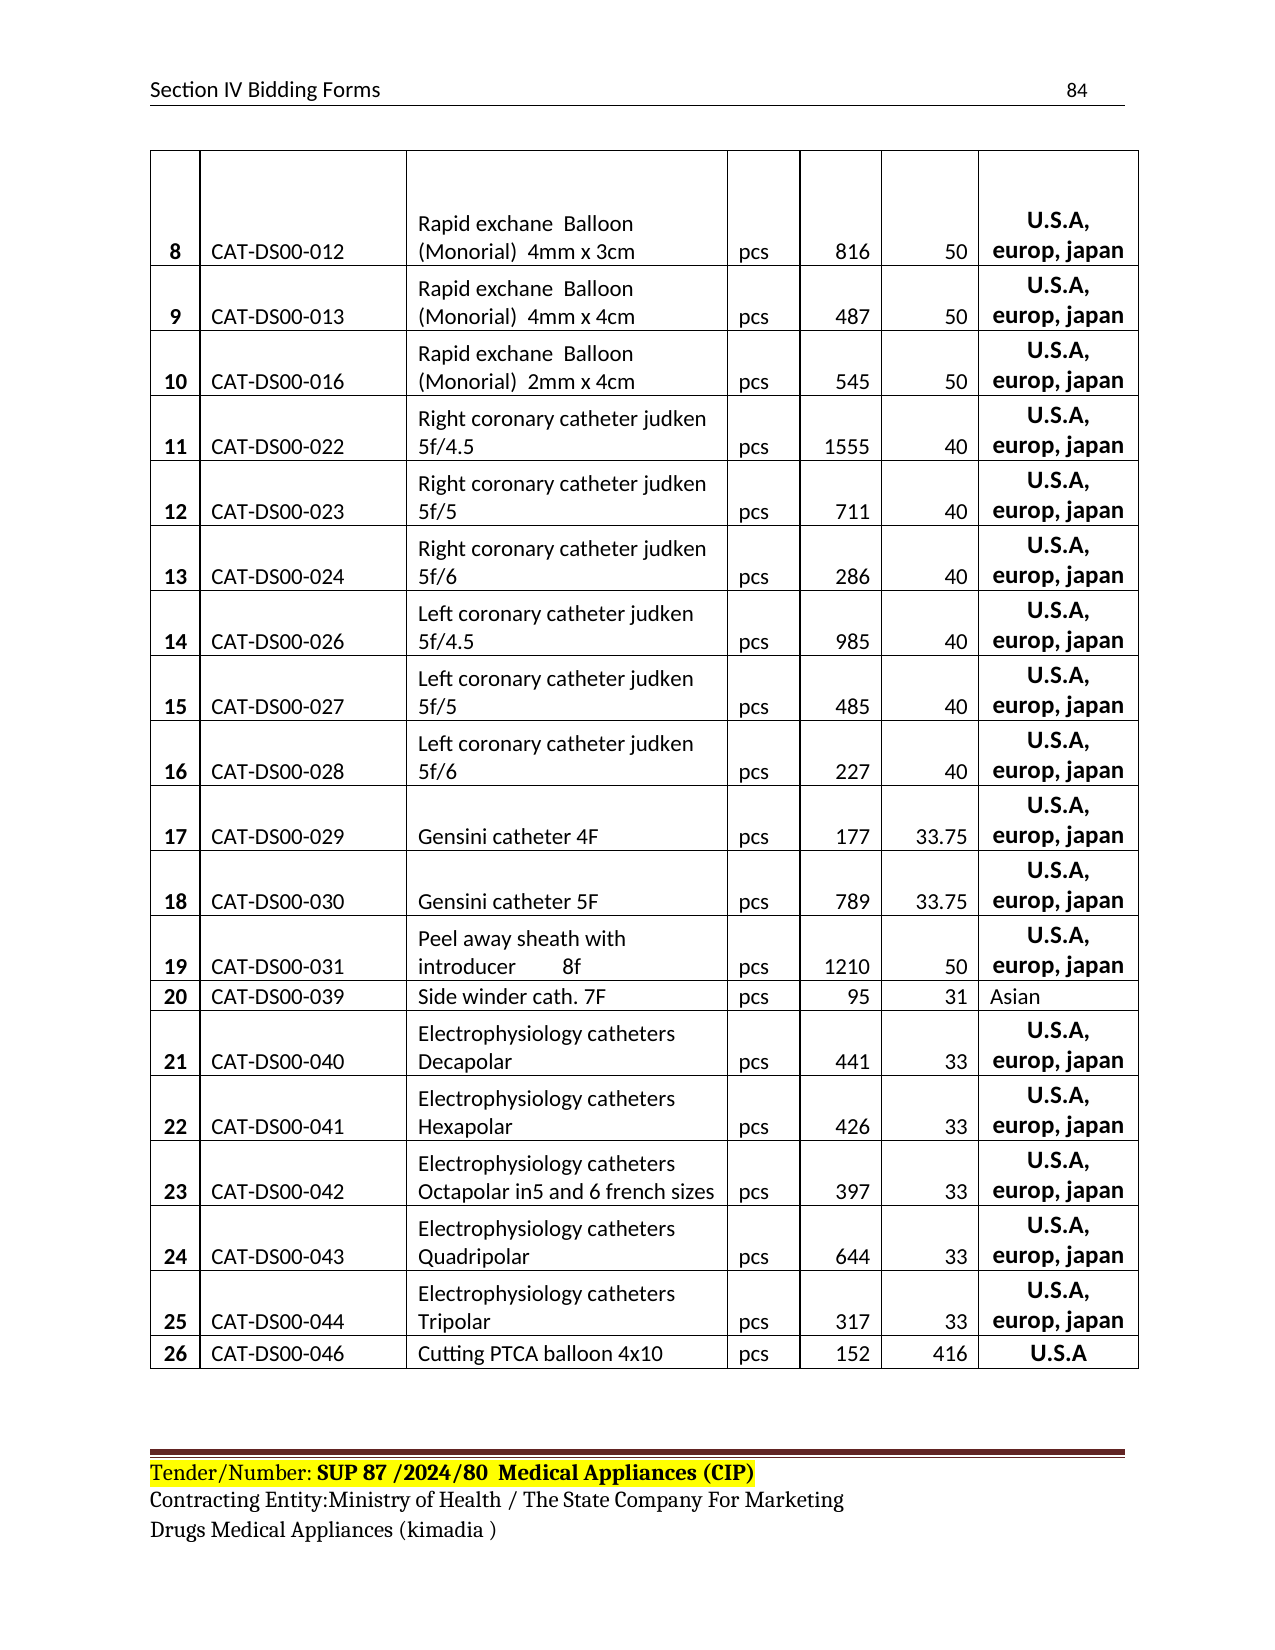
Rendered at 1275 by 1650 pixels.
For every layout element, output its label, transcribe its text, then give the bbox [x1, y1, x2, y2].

table_cell Asian [979, 981, 1138, 1010]
table_cell 40 [882, 526, 978, 590]
table_cell pcs [728, 1336, 799, 1367]
table_cell 416 [882, 1336, 978, 1367]
table_cell CAT-DS00-012 [201, 151, 406, 265]
table_cell U.S.A, europ, japan [979, 1206, 1138, 1270]
table_cell 21 [151, 1011, 199, 1075]
table_cell 20 [151, 981, 199, 1010]
table_cell 1210 [801, 916, 881, 980]
table_cell Electrophysiology catheters Tripolar [407, 1271, 727, 1335]
table_cell pcs [728, 1076, 799, 1140]
table_cell 31 [882, 981, 978, 1010]
table_cell Cutting PTCA balloon 4x10 [407, 1336, 727, 1367]
table_cell U.S.A, europ, japan [979, 656, 1138, 720]
table_cell Electrophysiology catheters Decapolar [407, 1011, 727, 1075]
table_cell 15 [151, 656, 199, 720]
table_cell pcs [728, 1271, 799, 1335]
table_cell pcs [728, 331, 799, 395]
table_cell 95 [801, 981, 881, 1010]
table_cell pcs [728, 1011, 799, 1075]
table_cell 18 [151, 851, 199, 915]
table_cell 25 [151, 1271, 199, 1335]
table_cell CAT-DS00-031 [201, 916, 406, 980]
table_cell 19 [151, 916, 199, 980]
table_cell 152 [801, 1336, 881, 1367]
table_cell 24 [151, 1206, 199, 1270]
table_cell Electrophysiology catheters Octapolar in5 and 6 french sizes [407, 1141, 727, 1205]
table_cell 16 [151, 721, 199, 785]
table_cell CAT-DS00-022 [201, 396, 406, 460]
table_cell U.S.A, europ, japan [979, 331, 1138, 395]
table_cell 40 [882, 656, 978, 720]
table_cell CAT-DS00-026 [201, 591, 406, 655]
table_cell Peel away sheath with introducer 8f [407, 916, 727, 980]
table_cell 9 [151, 266, 199, 330]
table_cell Side winder cath. 7F [407, 981, 727, 1010]
table_cell pcs [728, 981, 799, 1010]
table_cell CAT-DS00-043 [201, 1206, 406, 1270]
table_cell 397 [801, 1141, 881, 1205]
table_cell Rapid exchane Balloon (Monorial) 4mm x 4cm [407, 266, 727, 330]
table_cell Electrophysiology catheters Quadripolar [407, 1206, 727, 1270]
table_cell Right coronary catheter judken 5f/4.5 [407, 396, 727, 460]
table_cell U.S.A, europ, japan [979, 851, 1138, 915]
table_cell 816 [801, 151, 881, 265]
table_cell CAT-DS00-028 [201, 721, 406, 785]
table_cell Rapid exchane Balloon (Monorial) 4mm x 3cm [407, 151, 727, 265]
table_cell Left coronary catheter judken 5f/4.5 [407, 591, 727, 655]
table_cell 487 [801, 266, 881, 330]
table_cell 177 [801, 786, 881, 850]
table_cell CAT-DS00-024 [201, 526, 406, 590]
table_cell Gensini catheter 5F [407, 851, 727, 915]
table_cell U.S.A, europ, japan [979, 461, 1138, 525]
table_cell CAT-DS00-040 [201, 1011, 406, 1075]
table_cell 10 [151, 331, 199, 395]
table_cell 40 [882, 591, 978, 655]
table_cell U.S.A, europ, japan [979, 786, 1138, 850]
table_cell pcs [728, 851, 799, 915]
table_cell pcs [728, 1141, 799, 1205]
table_cell U.S.A, europ, japan [979, 721, 1138, 785]
table_cell 33 [882, 1076, 978, 1140]
table_cell pcs [728, 396, 799, 460]
table_cell 8 [151, 151, 199, 265]
table_cell 14 [151, 591, 199, 655]
table_cell 985 [801, 591, 881, 655]
table_cell 33 [882, 1206, 978, 1270]
table_cell pcs [728, 1206, 799, 1270]
table_cell U.S.A, europ, japan [979, 591, 1138, 655]
table_cell CAT-DS00-039 [201, 981, 406, 1010]
table_cell Gensini catheter 4F [407, 786, 727, 850]
table_cell U.S.A, europ, japan [979, 526, 1138, 590]
table_cell U.S.A, europ, japan [979, 151, 1138, 265]
table_cell 33.75 [882, 851, 978, 915]
table_cell 50 [882, 151, 978, 265]
table_cell U.S.A, europ, japan [979, 1141, 1138, 1205]
table_cell U.S.A, europ, japan [979, 266, 1138, 330]
table_cell 33.75 [882, 786, 978, 850]
table_cell CAT-DS00-027 [201, 656, 406, 720]
table_cell CAT-DS00-042 [201, 1141, 406, 1205]
table_cell 50 [882, 916, 978, 980]
table_cell CAT-DS00-013 [201, 266, 406, 330]
table_cell 644 [801, 1206, 881, 1270]
table_cell 227 [801, 721, 881, 785]
table_cell 33 [882, 1011, 978, 1075]
table_cell 40 [882, 461, 978, 525]
table_cell CAT-DS00-016 [201, 331, 406, 395]
table_cell 545 [801, 331, 881, 395]
table_cell 23 [151, 1141, 199, 1205]
table_cell pcs [728, 526, 799, 590]
table_cell pcs [728, 266, 799, 330]
table_cell CAT-DS00-023 [201, 461, 406, 525]
table_cell U.S.A, europ, japan [979, 1271, 1138, 1335]
table_cell U.S.A [979, 1336, 1138, 1367]
table_cell pcs [728, 461, 799, 525]
table_cell pcs [728, 786, 799, 850]
table_cell 40 [882, 396, 978, 460]
table_cell U.S.A, europ, japan [979, 916, 1138, 980]
table_cell 17 [151, 786, 199, 850]
table_cell 22 [151, 1076, 199, 1140]
table_cell 789 [801, 851, 881, 915]
table_cell 426 [801, 1076, 881, 1140]
table_cell 441 [801, 1011, 881, 1075]
table_cell 317 [801, 1271, 881, 1335]
table_cell CAT-DS00-030 [201, 851, 406, 915]
table_cell 11 [151, 396, 199, 460]
table_cell pcs [728, 916, 799, 980]
table_cell 13 [151, 526, 199, 590]
table_cell Electrophysiology catheters Hexapolar [407, 1076, 727, 1140]
table_cell 33 [882, 1271, 978, 1335]
table_cell pcs [728, 151, 799, 265]
table_cell CAT-DS00-044 [201, 1271, 406, 1335]
table_cell CAT-DS00-029 [201, 786, 406, 850]
table_cell pcs [728, 656, 799, 720]
table_cell 12 [151, 461, 199, 525]
table_cell Left coronary catheter judken 5f/6 [407, 721, 727, 785]
table_cell 40 [882, 721, 978, 785]
table_cell U.S.A, europ, japan [979, 396, 1138, 460]
table_cell 485 [801, 656, 881, 720]
table_cell CAT-DS00-041 [201, 1076, 406, 1140]
table_cell Rapid exchane Balloon (Monorial) 2mm x 4cm [407, 331, 727, 395]
table_cell pcs [728, 721, 799, 785]
table_cell Left coronary catheter judken 5f/5 [407, 656, 727, 720]
table_cell Right coronary catheter judken 5f/6 [407, 526, 727, 590]
table_cell U.S.A, europ, japan [979, 1076, 1138, 1140]
table_cell 50 [882, 266, 978, 330]
table_cell Right coronary catheter judken 5f/5 [407, 461, 727, 525]
table_cell U.S.A, europ, japan [979, 1011, 1138, 1075]
table_cell 286 [801, 526, 881, 590]
table_cell pcs [728, 591, 799, 655]
table_cell 50 [882, 331, 978, 395]
table_cell 33 [882, 1141, 978, 1205]
table_cell 1555 [801, 396, 881, 460]
table_cell 711 [801, 461, 881, 525]
table_cell CAT-DS00-046 [201, 1336, 406, 1367]
table_cell 26 [151, 1336, 199, 1367]
